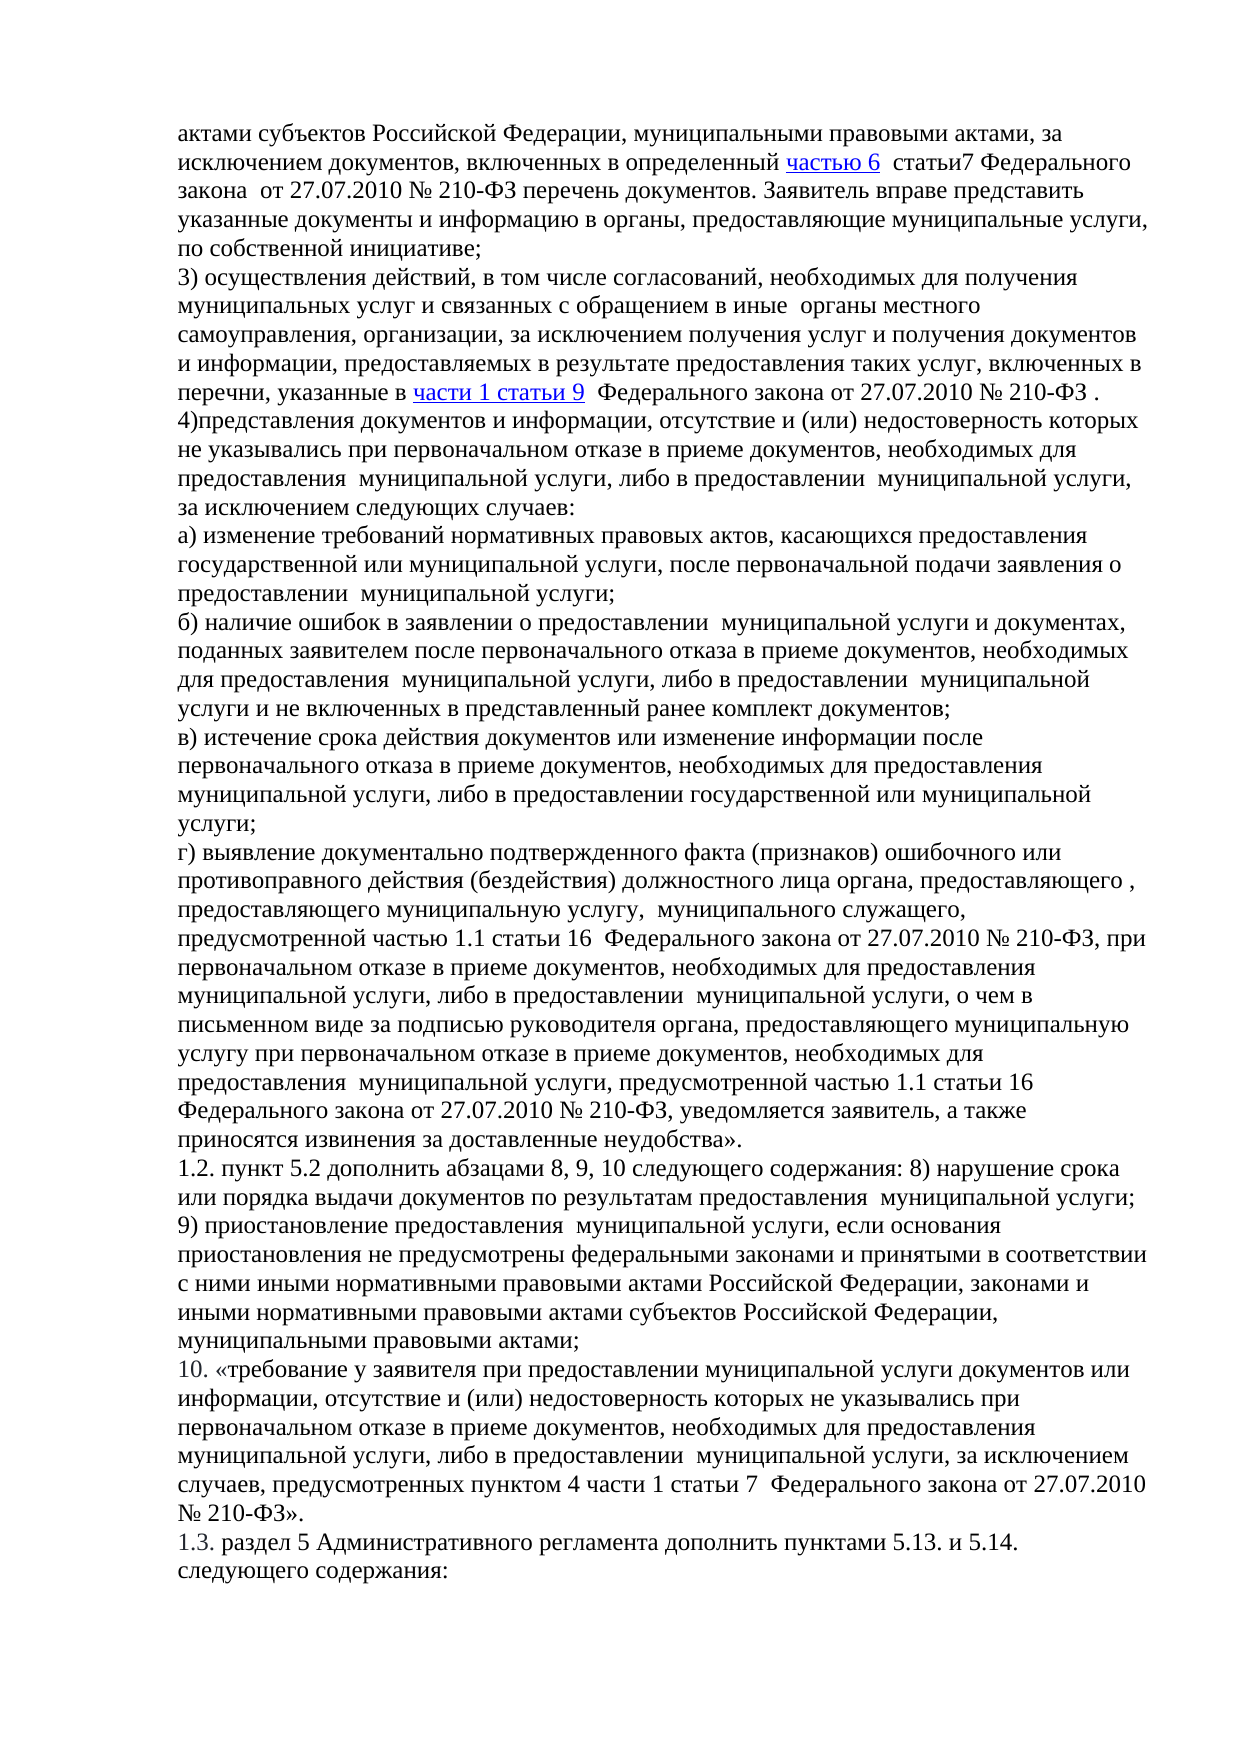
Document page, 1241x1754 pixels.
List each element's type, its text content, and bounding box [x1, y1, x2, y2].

text 10. «требование у заявителя при предоставлении муниципальной услуги документов или информации, отсутствие и (или) недостоверность которых не указывались при первоначальном отказе в приеме документов, необходимых для предоставления муниципальной услуги, либо в предоставлении муниципальной услуги, за исключением случаев, предусмотренных пунктом 4 части 1 статьи 7 Федерального закона от 27.07.2010 № 210-ФЗ». [177, 1354, 1152, 1527]
text г) выявление документально подтвержденного факта (признаков) ошибочного или противоправного действия (бездействия) должностного лица органа, предоставляющего , предоставляющего муниципальную услугу, муниципального служащего, предусмотренной частью 1.1 статьи 16 Федерального закона от 27.07.2010 № 210-ФЗ, при первоначальном отказе в приеме документов, необходимых для предоставления муниципальной услуги, либо в предоставлении муниципальной услуги, о чем в письменном виде за подписью руководителя органа, предоставляющего муниципальную услугу при первоначальном отказе в приеме документов, необходимых для предоставления муниципальной услуги, предусмотренной частью 1.1 статьи 16 Федерального закона от 27.07.2010 № 210-ФЗ, уведомляется заявитель, а также приносятся извинения за доставленные неудобства». [177, 837, 1152, 1153]
text 1.3. раздел 5 Административного регламента дополнить пунктами 5.13. и 5.14. следующего содержания: [177, 1527, 1152, 1584]
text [177, 118, 1152, 262]
text 4)представления документов и информации, отсутствие и (или) недостоверность которых не указывались при первоначальном отказе в приеме документов, необходимых для предоставления муниципальной услуги, либо в предоставлении муниципальной услуги, за исключением следующих случаев: [177, 406, 1152, 521]
text б) наличие ошибок в заявлении о предоставлении муниципальной услуги и документах, поданных заявителем после первоначального отказа в приеме документов, необходимых для предоставления муниципальной услуги, либо в предоставлении муниципальной услуги и не включенных в представленный ранее комплект документов; [177, 607, 1152, 722]
text а) изменение требований нормативных правовых актов, касающихся предоставления государственной или муниципальной услуги, после первоначальной подачи заявления о предоставлении муниципальной услуги; [177, 521, 1152, 607]
text 1.2. пункт 5.2 дополнить абзацами 8, 9, 10 следующего содержания: 8) нарушение срока или порядка выдачи документов по результатам предоставления муниципальной услуги; [177, 1153, 1152, 1211]
text 3) осуществления действий, в том числе согласований, необходимых для получения муниципальных услуг и связанных с обращением в иные органы местного самоуправления, организации, за исключением получения услуг и получения документов и информации, предоставляемых в результате предоставления таких услуг, включенных в перечни, указанные в части 1 статьи 9 Федерального закона от 27.07.2010 № 210-ФЗ . [177, 262, 1152, 406]
text в) истечение срока действия документов или изменение информации после первоначального отказа в приеме документов, необходимых для предоставления муниципальной услуги, либо в предоставлении государственной или муниципальной услуги; [177, 722, 1152, 837]
text 9) приостановление предоставления муниципальной услуги, если основания приостановления не предусмотрены федеральными законами и принятыми в соответствии с ними иными нормативными правовыми актами Российской Федерации, законами и иными нормативными правовыми актами субъектов Российской Федерации, муниципальными правовыми актами; [177, 1211, 1152, 1354]
